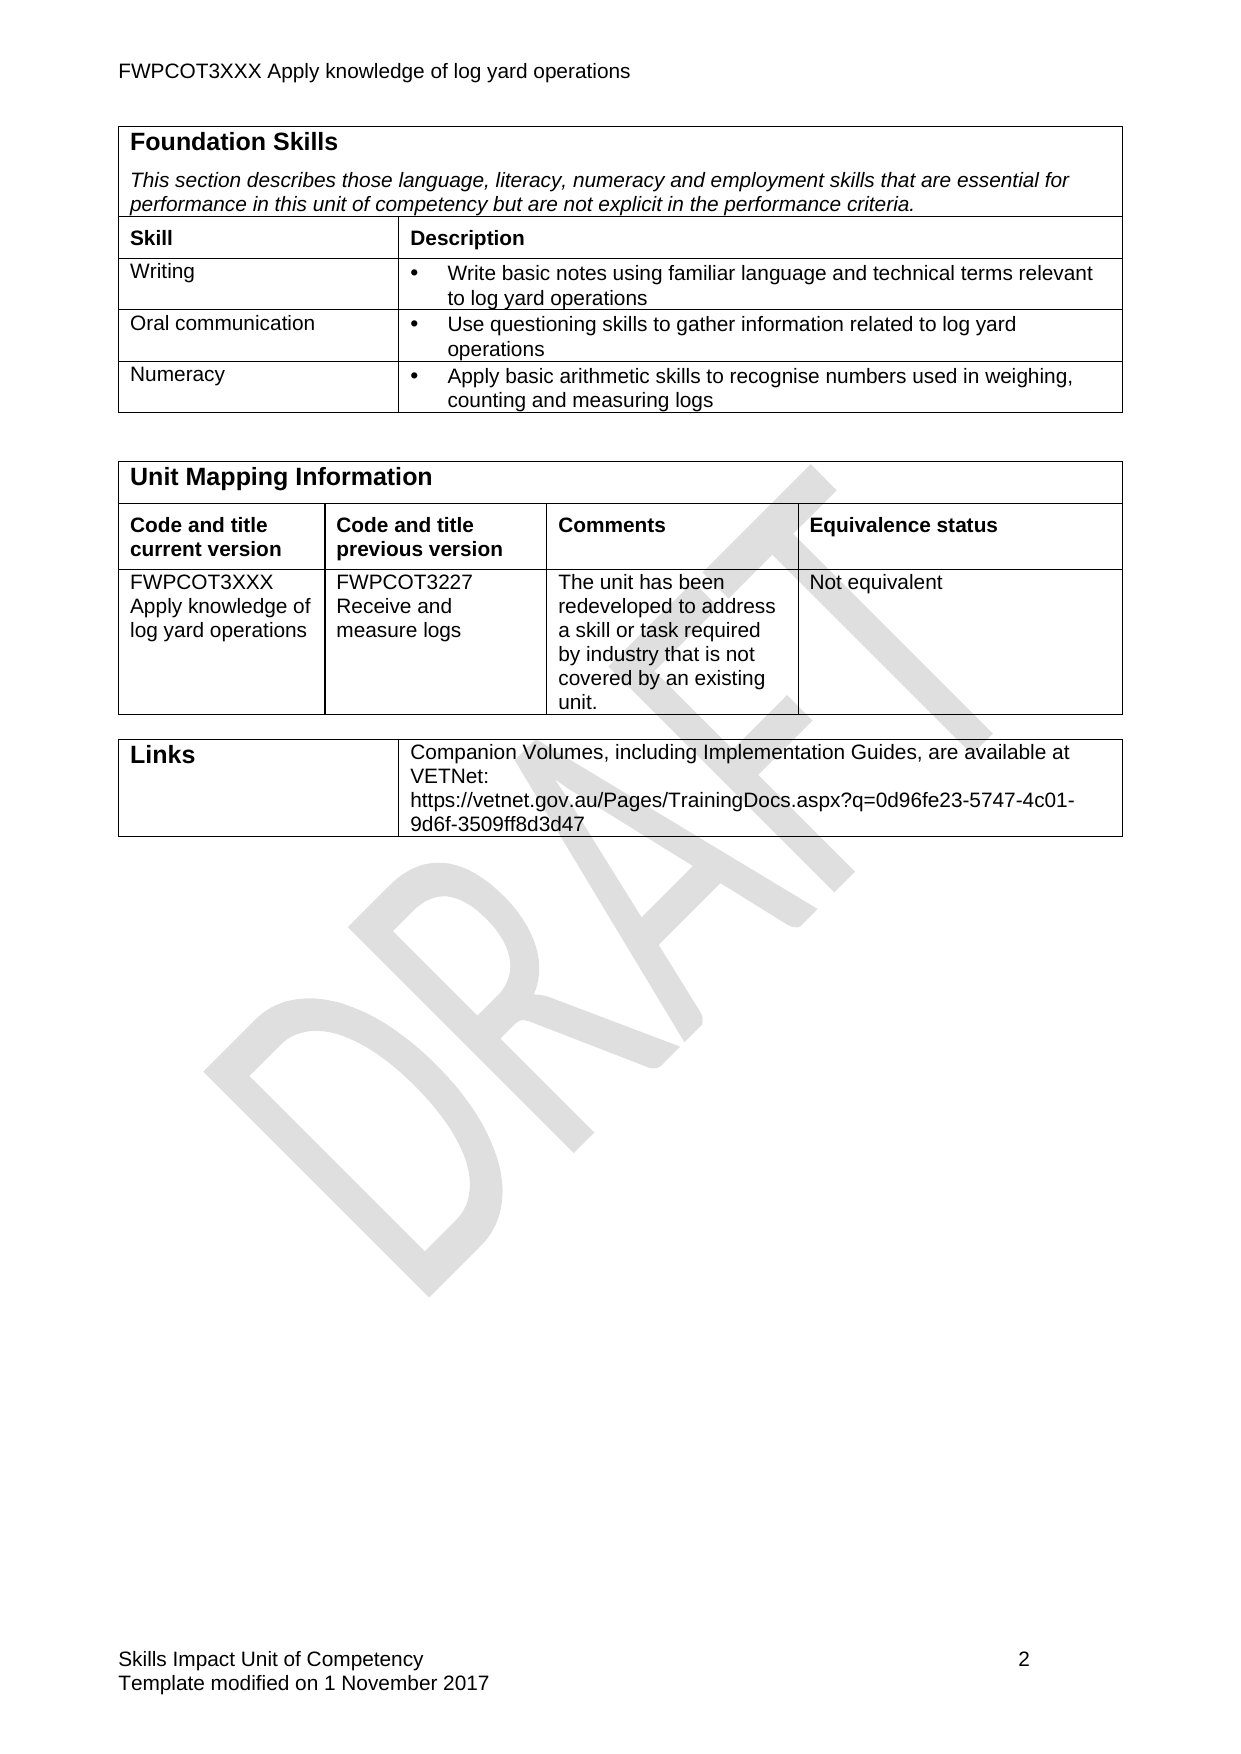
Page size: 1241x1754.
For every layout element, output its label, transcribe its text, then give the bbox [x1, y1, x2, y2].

table_cell The unit has been redeveloped to address a skill or task required by industry that is not covered by an existing unit. [547, 570, 798, 714]
table_cell Use questioning skills to gather information related to log yard operations [399, 310, 1122, 361]
table_cell FWPCOT3227 Receive and measure logs [326, 570, 546, 714]
table_cell Numeracy [119, 362, 398, 412]
table_cell Comments [547, 504, 798, 569]
table_cell Oral communication [119, 310, 398, 361]
table_cell Equivalence status [799, 504, 1122, 569]
table_cell Apply basic arithmetic skills to recognise numbers used in weighing, counting and measuring logs [399, 362, 1122, 412]
table_cell Not equivalent [799, 570, 1122, 714]
table_cell FWPCOT3XXX Apply knowledge of log yard operations [119, 570, 324, 714]
table_cell Description [399, 217, 1122, 258]
table_cell Code and title current version [119, 504, 324, 569]
table_cell Code and title previous version [326, 504, 546, 569]
table_cell Write basic notes using familiar language and technical terms relevant to log yard operations [399, 259, 1122, 309]
table_header Companion Volumes, including Implementation Guides, are available at VETNet: https://vetnet.gov.au/Pages/TrainingDocs.aspx?q=0d96fe23-5747-4c01-9d6f-3509ff8d3d47 [399, 740, 1122, 836]
table_cell Writing [119, 259, 398, 309]
table_header Unit Mapping Information [119, 462, 1122, 503]
table_cell Skill [119, 217, 398, 258]
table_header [119, 127, 1122, 216]
table_header Links [119, 740, 398, 836]
